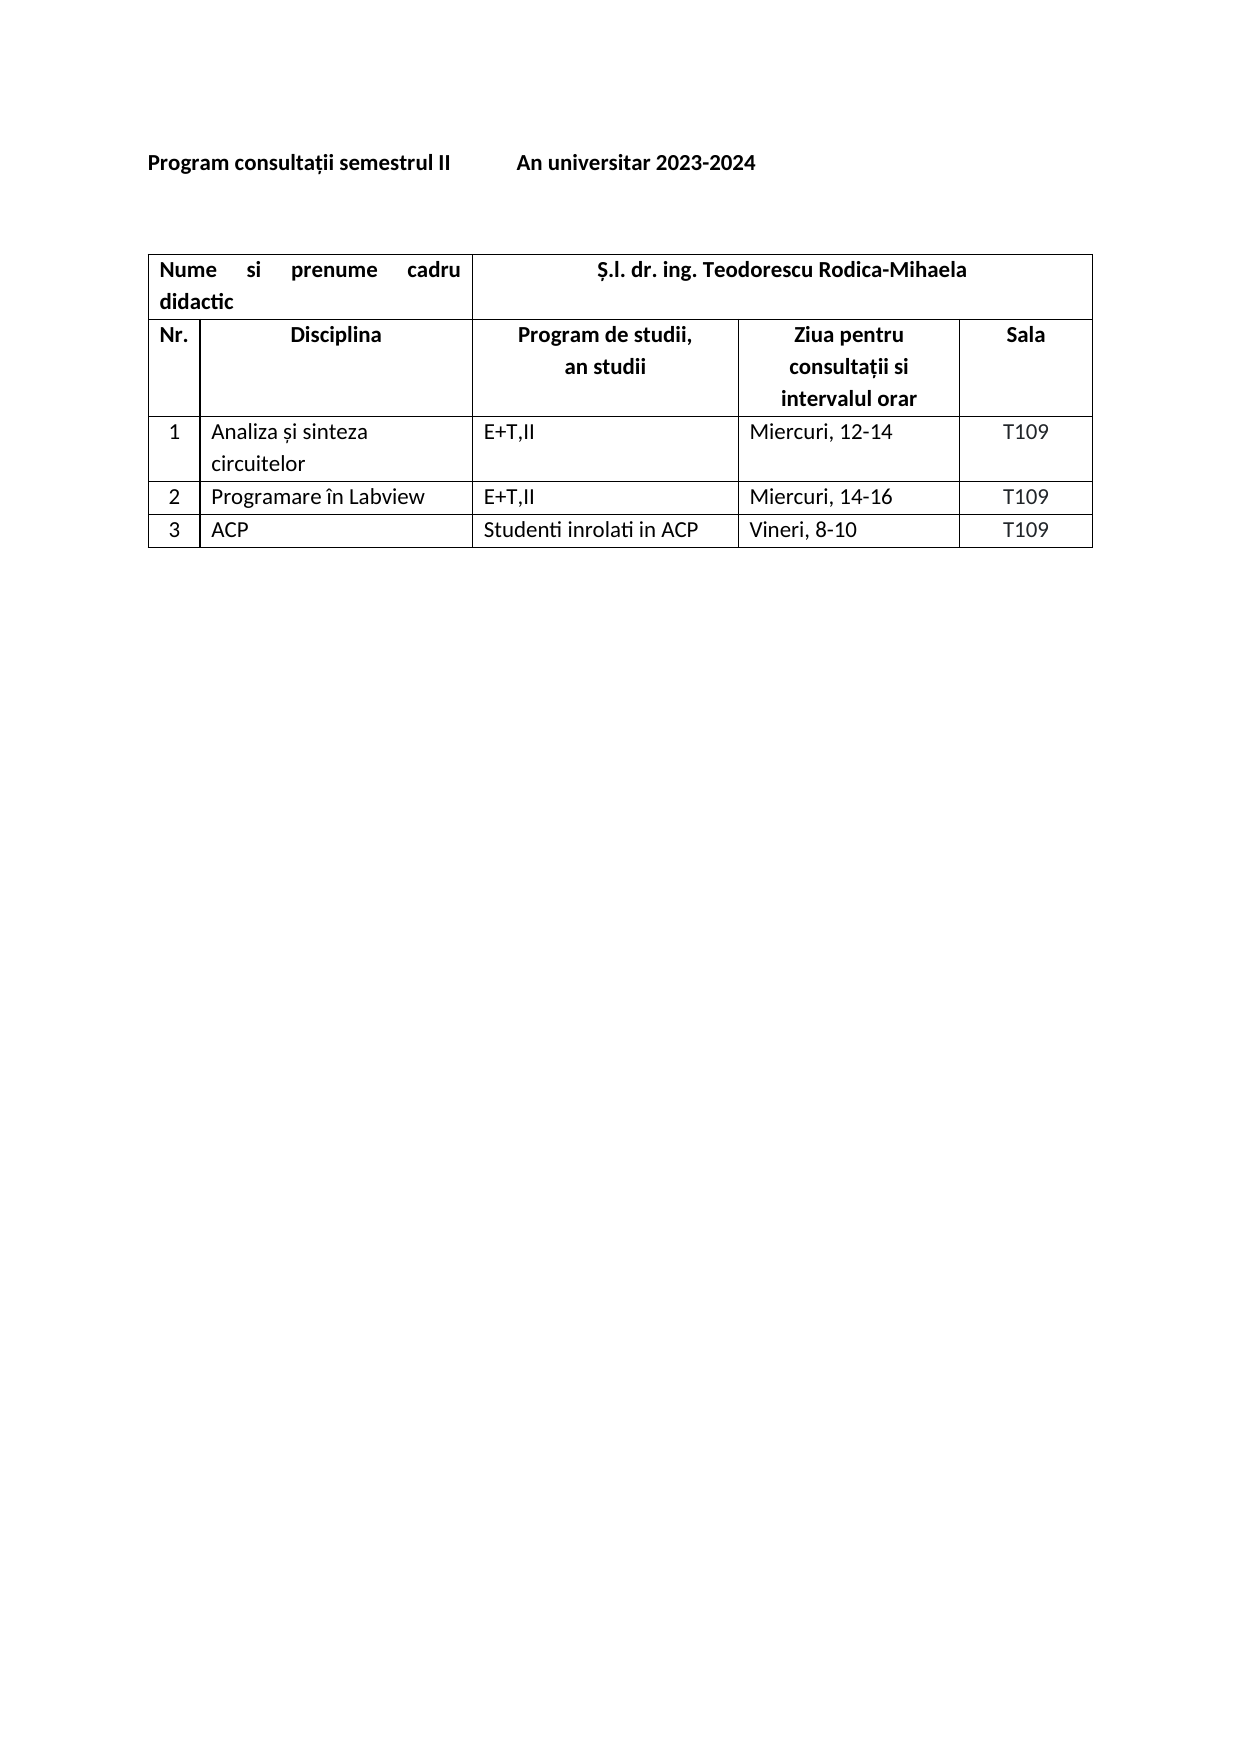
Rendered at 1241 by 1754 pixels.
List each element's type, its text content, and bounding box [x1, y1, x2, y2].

table_header Nume si prenume cadru didactic [149, 255, 472, 319]
table_cell Disciplina [201, 320, 472, 416]
table_cell Sala [960, 320, 1092, 416]
table_cell Vineri, 8-10 [739, 515, 959, 547]
table_cell Studenti inrolati in ACP [473, 515, 738, 547]
table_header Ș.l. dr. ing. Teodorescu Rodica-Mihaela [473, 255, 1092, 319]
table_cell 3 [149, 515, 199, 547]
table_cell Ziua pentru consultații si intervalul orar [739, 320, 959, 416]
table_cell E+T,II [473, 417, 738, 481]
table_cell T109 [960, 417, 1092, 481]
table_cell Program de studii, an studii [473, 320, 738, 416]
text Program consultații semestrul II An universitar 2023-2024 [148, 148, 1093, 176]
table_cell Nr. [149, 320, 199, 416]
table_cell T109 [960, 482, 1092, 514]
table_cell Analiza și sinteza circuitelor [201, 417, 472, 481]
table_cell 2 [149, 482, 199, 514]
table_cell ACP [201, 515, 472, 547]
table_cell Miercuri, 12-14 [739, 417, 959, 481]
table_cell E+T,II [473, 482, 738, 514]
table_cell 1 [149, 417, 199, 481]
table_cell T109 [960, 515, 1092, 547]
table_cell Miercuri, 14-16 [739, 482, 959, 514]
table_cell Programare în Labview [201, 482, 472, 514]
